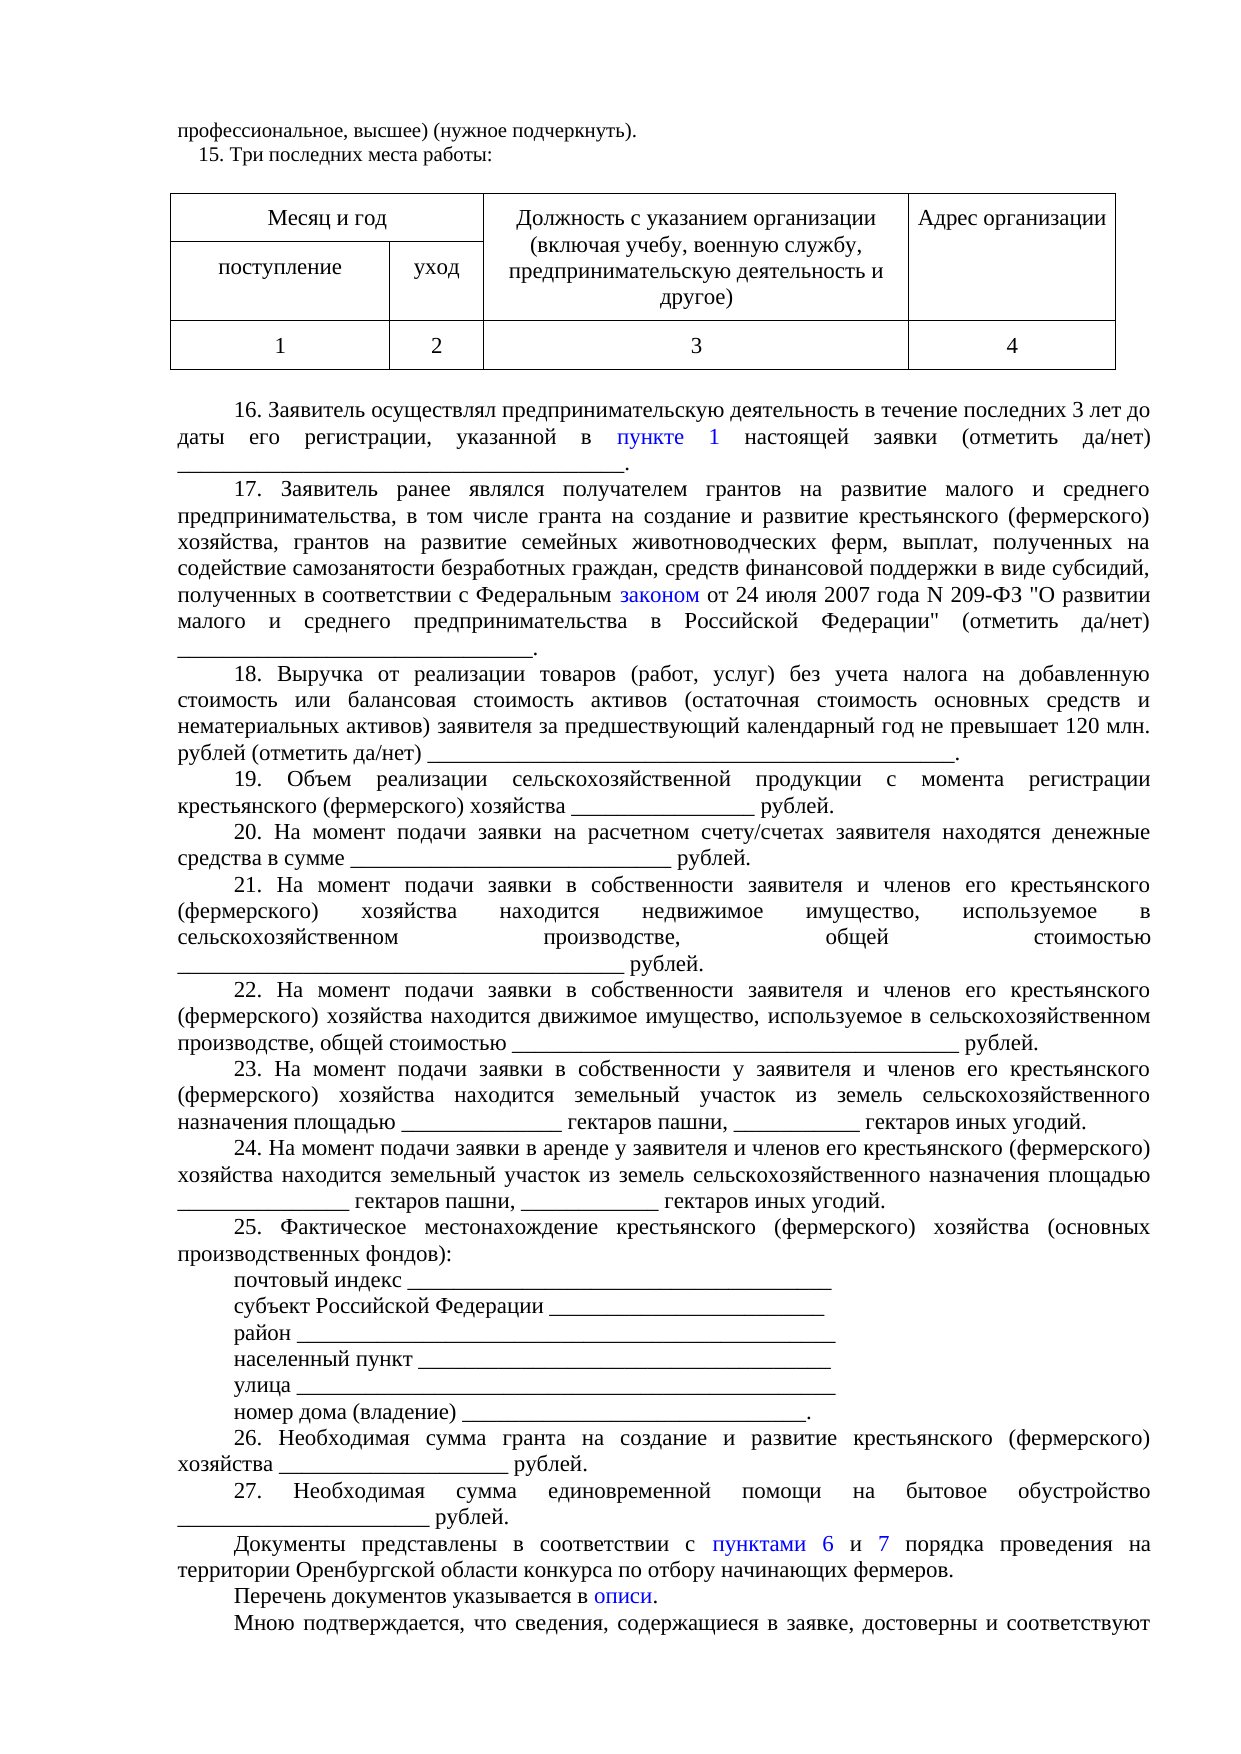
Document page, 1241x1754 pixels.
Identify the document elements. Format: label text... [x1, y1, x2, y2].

text 21. На момент подачи заявки в собственности заявителя и членов его крестьянского (фермерского) хозяйства находится недвижимое имущество, используемое в сельскохозяйственном производстве, общей стоимостью _______________________________________ рублей. [177, 871, 1152, 976]
text почтовый индекс _____________________________________ [177, 1266, 1152, 1292]
table_cell поступление [171, 242, 389, 320]
table_header Должность с указанием организации (включая учебу, военную службу, предпринимательскую деятельность и другое) [484, 194, 908, 320]
text 15. Три последних места работы: [177, 142, 1152, 166]
table_cell 2 [390, 321, 483, 369]
text 25. Фактическое местонахождение крестьянского (фермерского) хозяйства (основных производственных фондов): [177, 1213, 1152, 1266]
text 27. Необходимая сумма единовременной помощи на бытовое обустройство ______________________ рублей. [177, 1477, 1152, 1529]
text 20. На момент подачи заявки на расчетном счету/счетах заявителя находятся денежные средства в сумме ____________________________ рублей. [177, 818, 1152, 871]
table_header Месяц и год [171, 194, 483, 241]
text населенный пункт ____________________________________ [177, 1345, 1152, 1371]
text номер дома (владение) ______________________________. [177, 1398, 1152, 1424]
text район _______________________________________________ [177, 1319, 1152, 1345]
table_cell 3 [484, 321, 908, 369]
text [177, 1609, 1152, 1635]
text Перечень документов указывается в описи. [177, 1582, 1152, 1609]
text Документы представлены в соответствии с пунктами 6 и 7 порядка проведения на территории Оренбургской области конкурса по отбору начинающих фермеров. [177, 1529, 1152, 1582]
text субъект Российской Федерации ________________________ [177, 1292, 1152, 1319]
text 17. Заявитель ранее являлся получателем грантов на развитие малого и среднего предпринимательства, в том числе гранта на создание и развитие крестьянского (фермерского) хозяйства, грантов на развитие семейных животноводческих ферм, выплат, полученных на содействие самозанятости безработных граждан, средств финансовой поддержки в виде субсидий, полученных в соответствии с Федеральным законом от 24 июля 2007 года N 209-ФЗ "О развитии малого и среднего предпринимательства в Российской Федерации" (отметить да/нет) _______________________________. [177, 475, 1152, 660]
text 18. Выручка от реализации товаров (работ, услуг) без учета налога на добавленную стоимость или балансовая стоимость активов (остаточная стоимость основных средств и нематериальных активов) заявителя за предшествующий календарный год не превышает 120 млн. рублей (отметить да/нет) ______________________________________________. [177, 660, 1152, 765]
table_cell 1 [171, 321, 389, 369]
text профессиональное, высшее) (нужное подчеркнуть). [177, 118, 1152, 142]
text 24. На момент подачи заявки в аренде у заявителя и членов его крестьянского (фермерского) хозяйства находится земельный участок из земель сельскохозяйственного назначения площадью _______________ гектаров пашни, ____________ гектаров иных угодий. [177, 1134, 1152, 1213]
text 23. На момент подачи заявки в собственности у заявителя и членов его крестьянского (фермерского) хозяйства находится земельный участок из земель сельскохозяйственного назначения площадью ______________ гектаров пашни, ___________ гектаров иных угодий. [177, 1055, 1152, 1134]
table_header Адрес организации [909, 194, 1115, 320]
text 19. Объем реализации сельскохозяйственной продукции с момента регистрации крестьянского (фермерского) хозяйства ________________ рублей. [177, 765, 1152, 818]
text 26. Необходимая сумма гранта на создание и развитие крестьянского (фермерского) хозяйства ____________________ рублей. [177, 1424, 1152, 1477]
text улица _______________________________________________ [177, 1371, 1152, 1398]
table_cell уход [390, 242, 483, 320]
text 22. На момент подачи заявки в собственности заявителя и членов его крестьянского (фермерского) хозяйства находится движимое имущество, используемое в сельскохозяйственном производстве, общей стоимостью _______________________________________ рублей. [177, 976, 1152, 1055]
text 16. Заявитель осуществлял предпринимательскую деятельность в течение последних 3 лет до даты его регистрации, указанной в пункте 1 настоящей заявки (отметить да/нет) _______________________________________. [177, 396, 1152, 475]
table_cell 4 [909, 321, 1115, 369]
